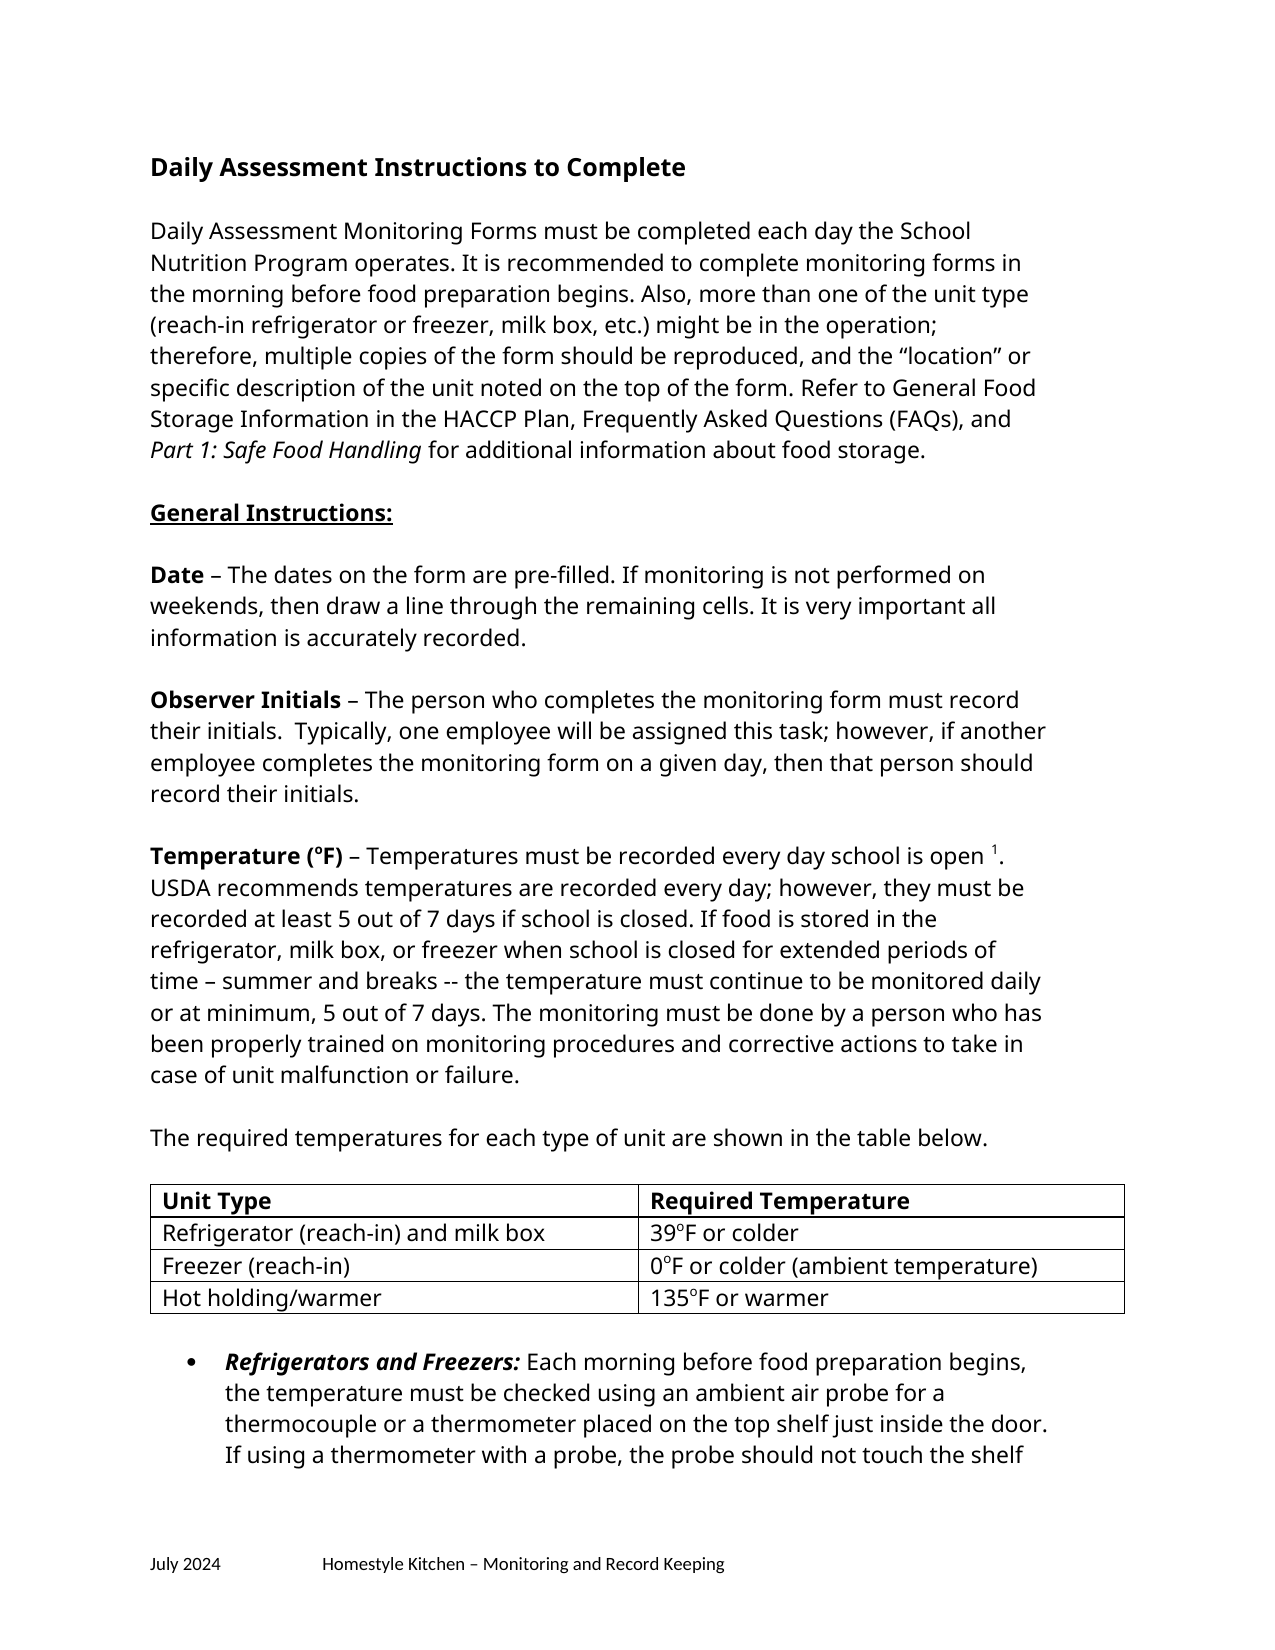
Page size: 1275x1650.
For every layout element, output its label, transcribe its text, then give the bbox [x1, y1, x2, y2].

table_cell 39oF or colder [639, 1218, 1124, 1249]
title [187, 1346, 1050, 1471]
title Daily Assessment Monitoring Forms must be completed each day the School Nutrition Program operates. It is recommended to complete monitoring forms in the morning before food preparation begins. Also, more than one of the unit type (reach-in refrigerator or freezer, milk box, etc.) might be in the operation; therefore, multiple copies of the form should be reproduced, and the “location” or specific description of the unit noted on the top of the form. Refer to General Food Storage Information in the HACCP Plan, Frequently Asked Questions (FAQs), and Part 1: Safe Food Handling for additional information about food storage. [150, 215, 1050, 465]
title The required temperatures for each type of unit are shown in the table below. [150, 1122, 1050, 1153]
table_header Required Temperature [639, 1185, 1124, 1216]
table_cell Freezer (reach-in) [151, 1250, 638, 1281]
table_cell Refrigerator (reach-in) and milk box [151, 1218, 638, 1249]
table_cell 0oF or colder (ambient temperature) [639, 1250, 1124, 1281]
table_header Unit Type [151, 1185, 638, 1216]
table_cell 135oF or warmer [639, 1282, 1124, 1313]
title Observer Initials – The person who completes the monitoring form must record their initials. Typically, one employee will be assigned this task; however, if another employee completes the monitoring form on a given day, then that person should record their initials. [150, 684, 1050, 809]
title Date – The dates on the form are pre-filled. If monitoring is not performed on weekends, then draw a line through the remaining cells. It is very important all information is accurately recorded. [150, 559, 1050, 653]
title General Instructions: [150, 497, 1050, 528]
title Temperature (oF) – Temperatures must be recorded every day school is open 1. USDA recommends temperatures are recorded every day; however, they must be recorded at least 5 out of 7 days if school is closed. If food is stored in the refrigerator, milk box, or freezer when school is closed for extended periods of time – summer and breaks -- the temperature must continue to be monitored daily or at minimum, 5 out of 7 days. The monitoring must be done by a person who has been properly trained on monitoring procedures and corrective actions to take in case of unit malfunction or failure. [150, 840, 1050, 1090]
text Daily Assessment Instructions to Complete [150, 150, 1125, 184]
table_cell Hot holding/warmer [151, 1282, 638, 1313]
